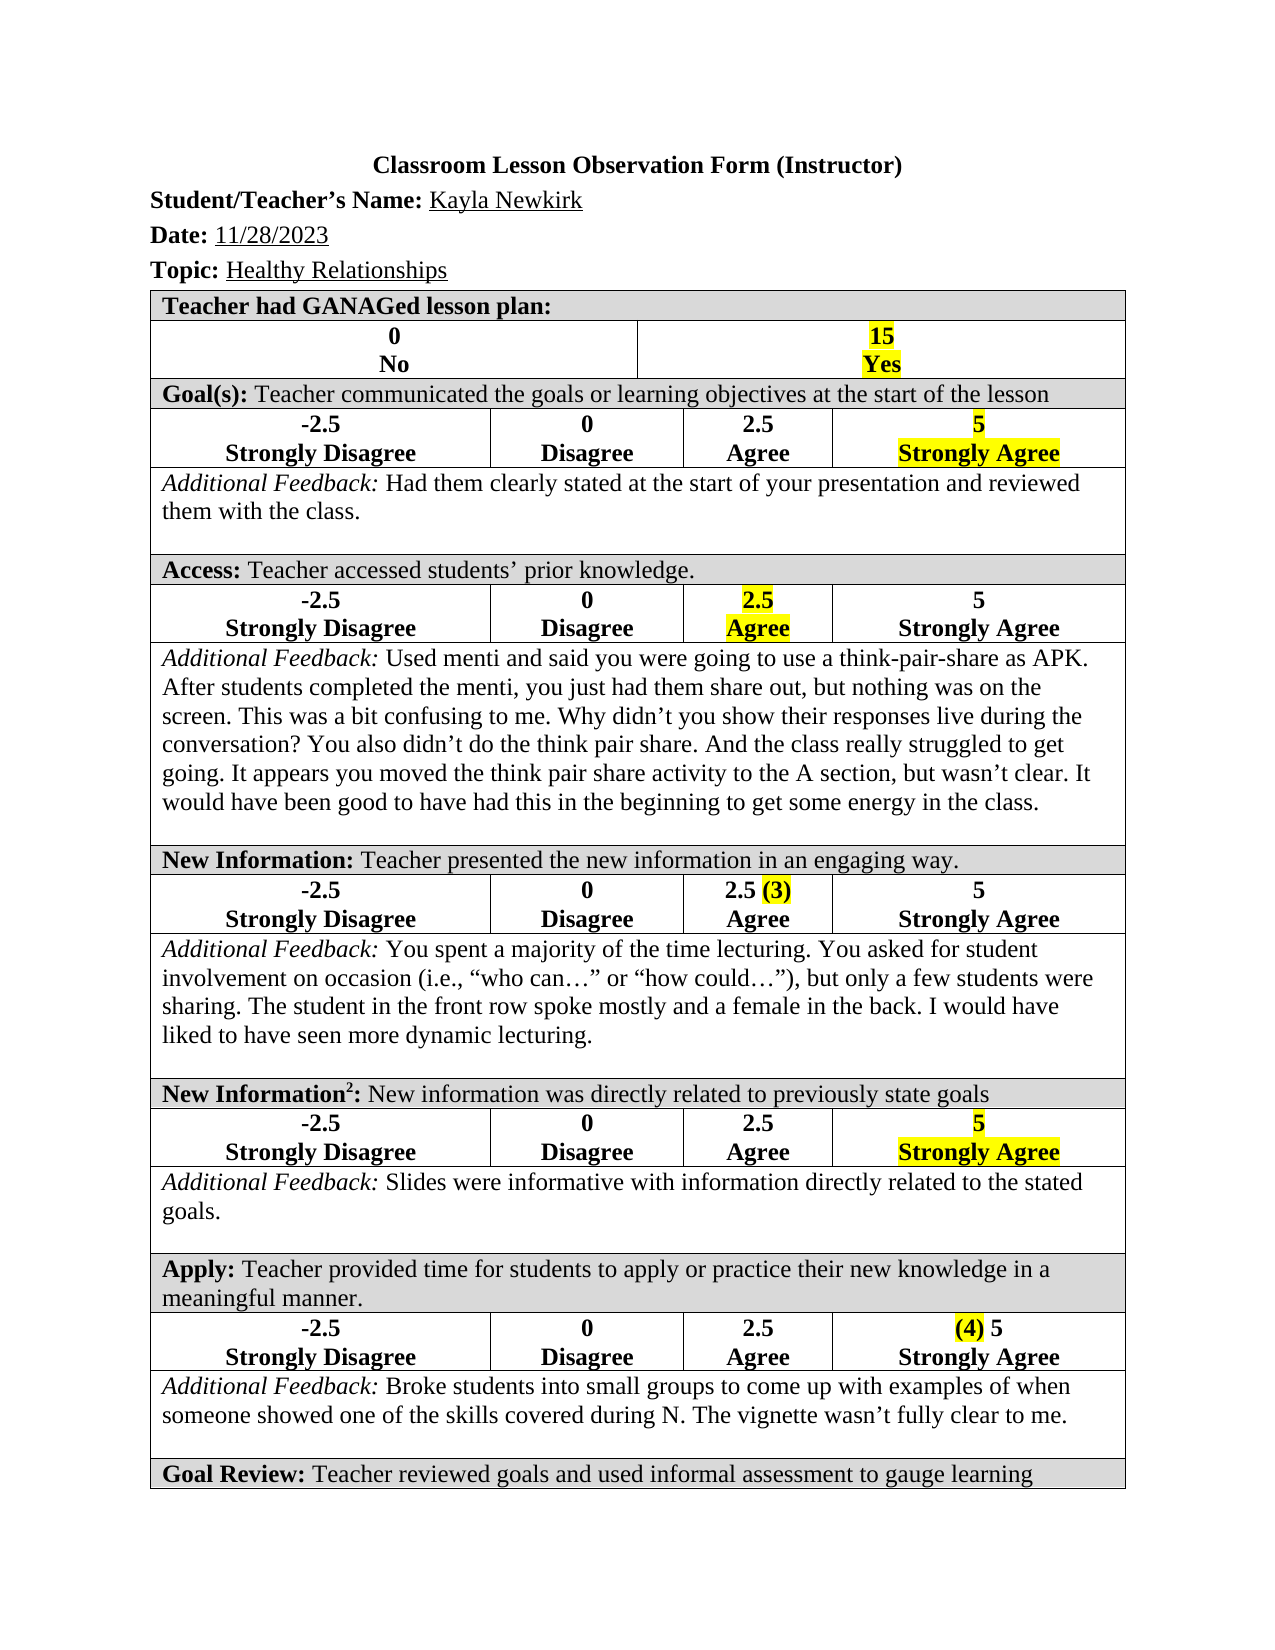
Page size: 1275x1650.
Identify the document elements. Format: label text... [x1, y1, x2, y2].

table_cell 0 Disagree [491, 1109, 683, 1166]
table_cell New Information: Teacher presented the new information in an engaging way. [151, 846, 1125, 874]
table_cell Additional Feedback: Slides were informative with information directly related to the stated goals. [151, 1167, 1125, 1253]
table_cell (4) 5 Strongly Agree [833, 1313, 1125, 1370]
table_cell Additional Feedback: Broke students into small groups to come up with examples of when someone showed one of the skills covered during N. The vignette wasn’t fully clear to me. [151, 1371, 1125, 1458]
table_cell 0 Disagree [491, 585, 683, 642]
text Topic: Healthy Relationships [150, 255, 1125, 284]
table_cell 2.5 Agree [684, 1313, 832, 1370]
table_cell New Information2: New information was directly related to previously state goals [151, 1079, 1125, 1107]
table_cell 2.5 Agree [684, 585, 832, 642]
table_cell 15 Yes [638, 321, 1125, 378]
table_cell 5 Strongly Agree [985, 409, 1125, 467]
table_cell Goal Review: Teacher reviewed goals and used informal assessment to gauge learning [151, 1459, 1125, 1487]
table_cell -2.5 Strongly Disagree [151, 1313, 490, 1370]
table_cell Additional Feedback: You spent a majority of the time lecturing. You asked for student involvement on occasion (i.e., “who can…” or “how could…”), but only a few students were sharing. The student in the front row spoke mostly and a female in the back. I would have liked to have seen more dynamic lecturing. [151, 934, 1125, 1078]
table_cell 5 Strongly Agree [833, 409, 973, 467]
table_cell -2.5 Strongly Disagree [151, 585, 490, 642]
table_cell Apply: Teacher provided time for students to apply or practice their new knowledge in a meaningful manner. [151, 1254, 1125, 1312]
table_cell Additional Feedback: Used menti and said you were going to use a think-pair-share as APK. After students completed the menti, you just had them share out, but nothing was on the screen. This was a bit confusing to me. Why didn’t you show their responses live during the conversation? You also didn’t do the think pair share. And the class really struggled to get going. It appears you moved the think pair share activity to the A section, but wasn’t clear. It would have been good to have had this in the beginning to get some energy in the class. [151, 643, 1125, 844]
table_cell 5 Strongly Agree [833, 1109, 973, 1166]
table_cell 0 No [151, 321, 637, 378]
table_header Teacher had GANAGed lesson plan: [151, 291, 1125, 320]
table_cell 0 Disagree [491, 409, 683, 467]
table_cell -2.5 Strongly Disagree [151, 409, 490, 467]
table_cell 2.5 Agree [684, 409, 832, 467]
table_cell Goal(s): Teacher communicated the goals or learning objectives at the start of the lesson [151, 379, 1125, 408]
table_cell 5 Strongly Agree [833, 875, 1125, 933]
table_cell 0 Disagree [491, 1313, 683, 1370]
table_cell 2.5 Agree [684, 1109, 832, 1166]
table_cell Additional Feedback: Had them clearly stated at the start of your presentation and reviewed them with the class. [151, 468, 1125, 554]
table_cell 0 Disagree [491, 875, 683, 933]
table_cell Access: Teacher accessed students’ prior knowledge. [151, 555, 1125, 584]
text Date: 11/28/2023 [150, 220, 1125, 249]
table_cell 5 Strongly Agree [985, 1109, 1125, 1166]
table_cell 5 Strongly Agree [833, 585, 1125, 642]
text Student/Teacher’s Name: Kayla Newkirk [150, 185, 1125, 214]
table_cell -2.5 Strongly Disagree [151, 875, 490, 933]
table_cell -2.5 Strongly Disagree [151, 1109, 490, 1166]
table_cell 2.5 (3) Agree [684, 875, 832, 933]
text Classroom Lesson Observation Form (Instructor) [150, 150, 1125, 179]
